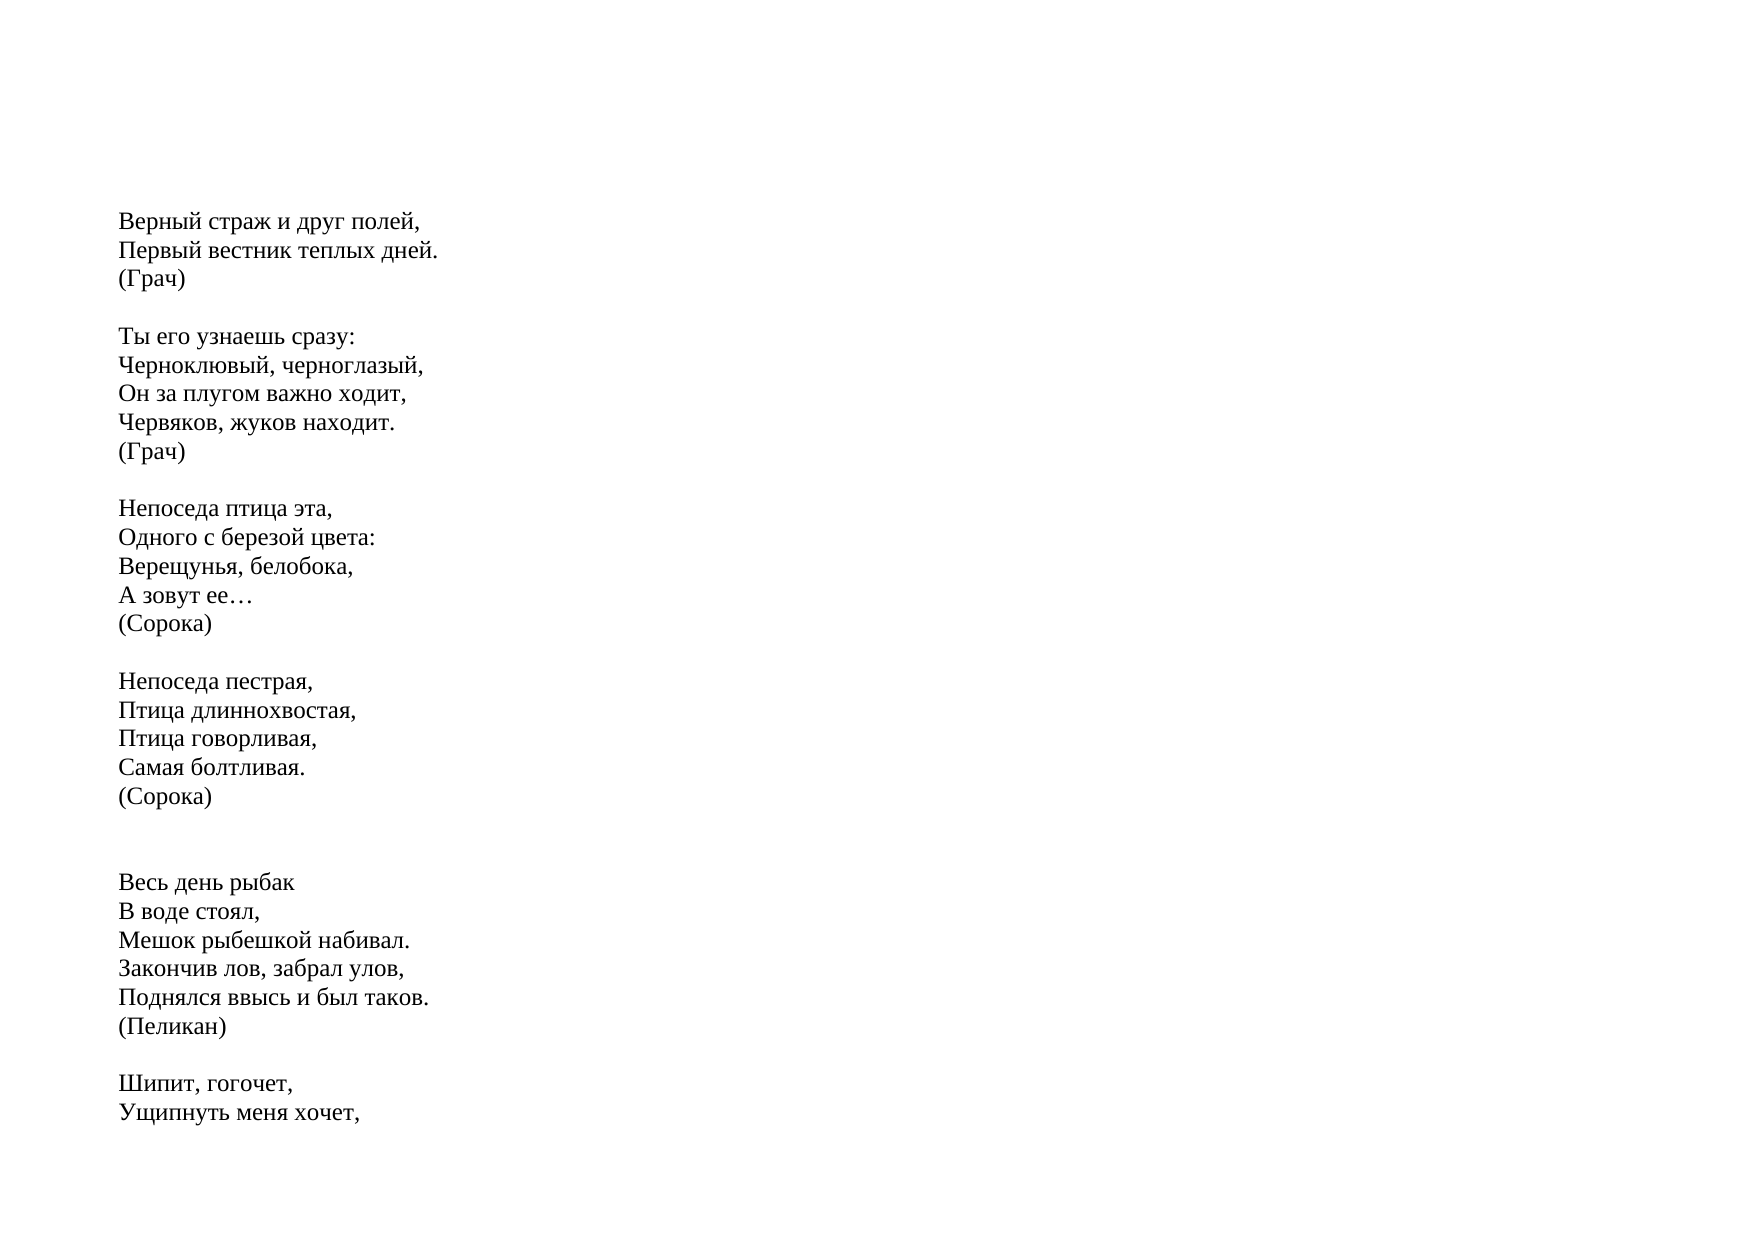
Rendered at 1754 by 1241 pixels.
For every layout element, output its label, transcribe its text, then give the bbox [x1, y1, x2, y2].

text Ты его узнаешь сразу: [118, 321, 1636, 350]
text Птица длиннохвостая, [118, 695, 1636, 723]
text Шипит, гогочет, [118, 1068, 1636, 1097]
text В воде стоял, [118, 896, 1636, 925]
text Ущипнуть меня хочет, [118, 1097, 1636, 1126]
text Непоседа пестрая, [118, 666, 1636, 695]
text Верещунья, белобока, [118, 551, 1636, 580]
text (Грач) [118, 263, 1636, 292]
text Червяков, жуков находит. [118, 407, 1636, 436]
text Он за плугом важно ходит, [118, 378, 1636, 407]
text А зовут ее… [118, 580, 1636, 608]
text Закончив лов, забрал улов, [118, 953, 1636, 982]
text Поднялся ввысь и был таков. [118, 982, 1636, 1011]
text Непоседа птица эта, [118, 493, 1636, 522]
text (Сорока) [118, 781, 1636, 810]
text (Пеликан) [118, 1011, 1636, 1040]
text Черноклювый, черноглазый, [118, 350, 1636, 378]
text (Грач) [118, 436, 1636, 465]
text Самая болтливая. [118, 752, 1636, 781]
text (Сорока) [118, 608, 1636, 637]
text Весь день рыбак [118, 867, 1636, 896]
text Одного с березой цвета: [118, 522, 1636, 551]
text Верный страж и друг полей, [118, 206, 1636, 235]
text Первый вестник теплых дней. [118, 235, 1636, 263]
text Мешок рыбешкой набивал. [118, 925, 1636, 953]
text Птица говорливая, [118, 723, 1636, 752]
